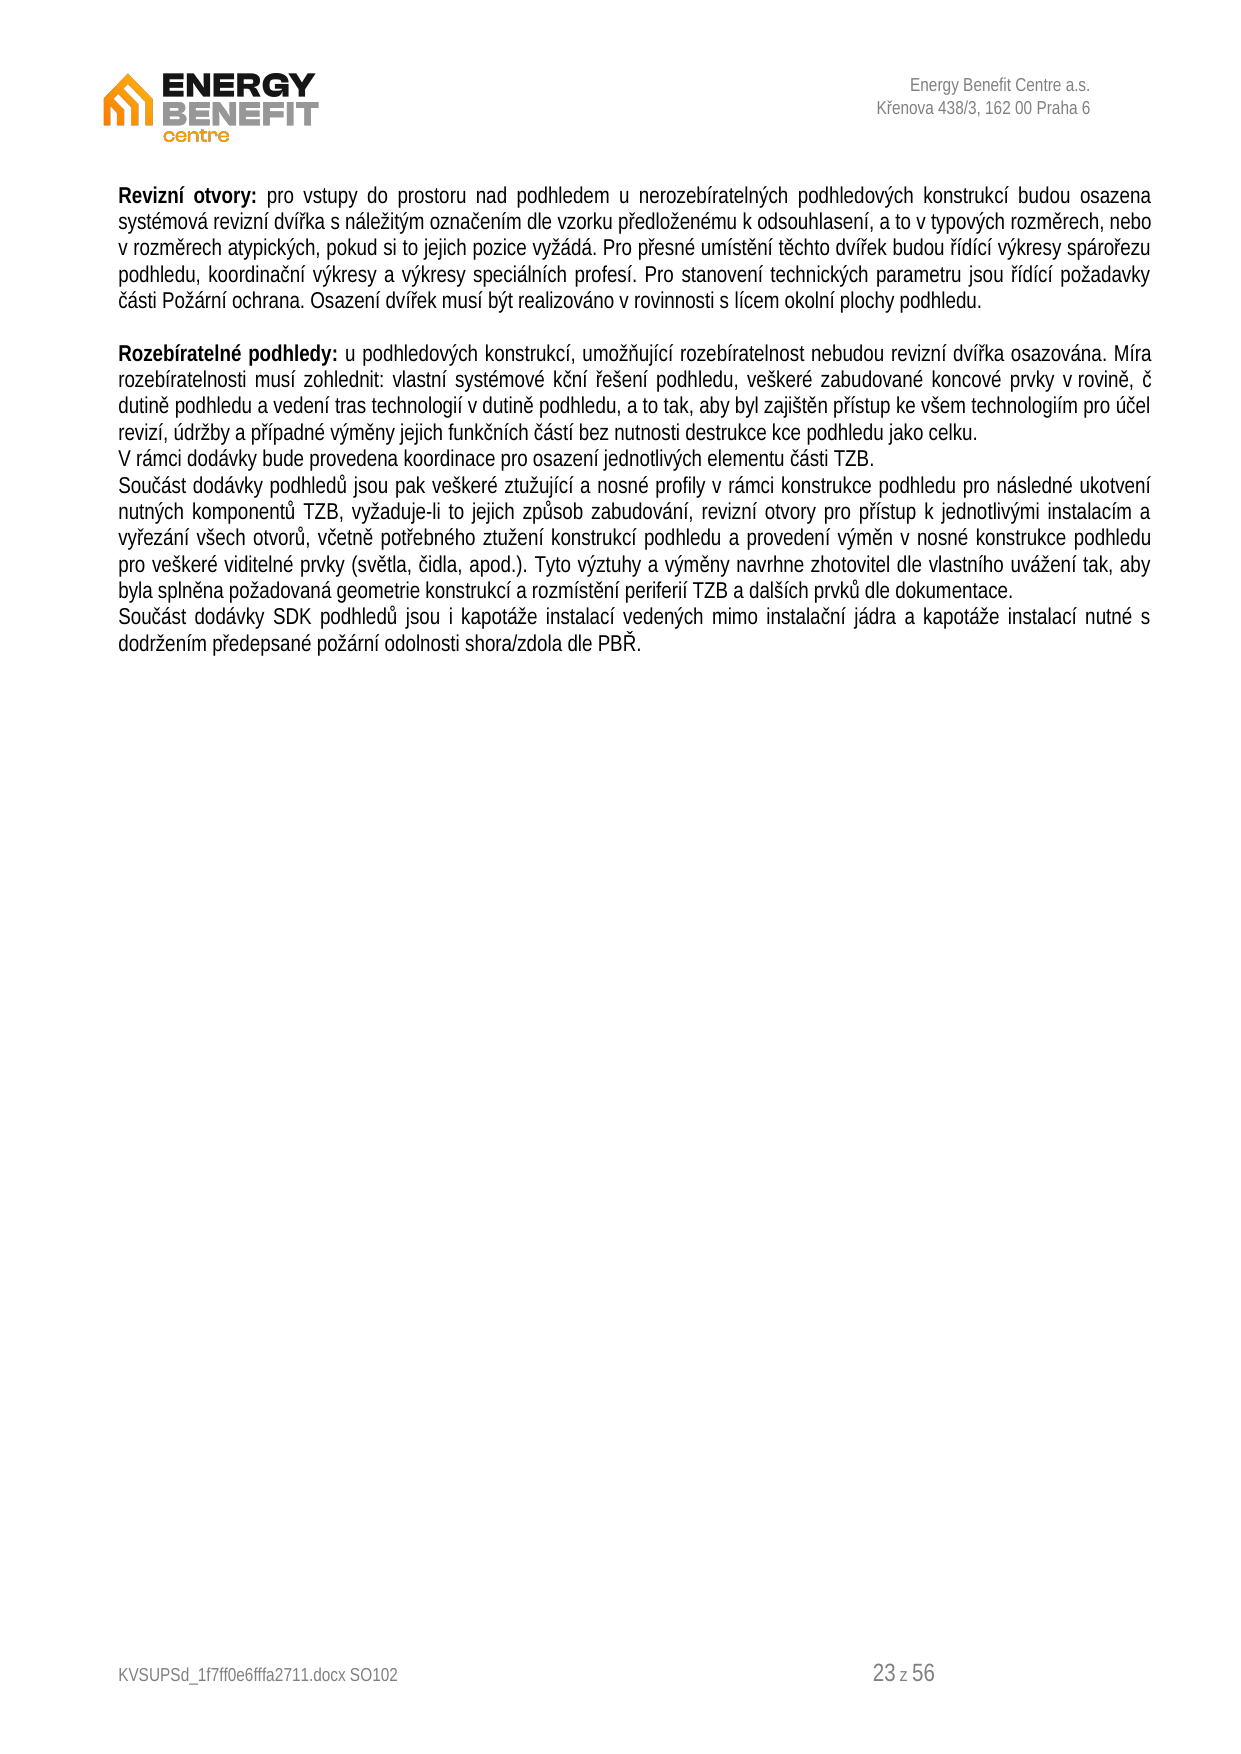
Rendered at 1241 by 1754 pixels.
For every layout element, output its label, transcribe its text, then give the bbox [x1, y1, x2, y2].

text Součást dodávky podhledů jsou pak veškeré ztužující a nosné profily v rámci konstrukce podhledu pro následné ukotvení nutných komponentů TZB, vyžaduje-li to jejich způsob zabudování, revizní otvory pro přístup k jednotlivými instalacím a vyřezání všech otvorů, včetně potřebného ztužení konstrukcí podhledu a provedení výměn v nosné konstrukce podhledu pro veškeré viditelné prvky (světla, čidla, apod.). Tyto výztuhy a výměny navrhne zhotovitel dle vlastního uvážení tak, aby byla splněna požadovaná geometrie konstrukcí a rozmístění periferií TZB a dalších prvků dle dokumentace. [118, 472, 1152, 603]
picture [103, 73, 319, 142]
text Součást dodávky SDK podhledů jsou i kapotáže instalací vedených mimo instalační jádra a kapotáže instalací nutné s dodržením předepsané požární odolnosti shora/zdola dle PBŘ. [118, 603, 1152, 656]
text V rámci dodávky bude provedena koordinace pro osazení jednotlivých elementu části TZB. [118, 445, 1152, 472]
text Revizní otvory: pro vstupy do prostoru nad podhledem u nerozebíratelných podhledových konstrukcí budou osazena systémová revizní dvířka s náležitým označením dle vzorku předloženému k odsouhlasení, a to v typových rozměrech, nebo v rozměrech atypických, pokud si to jejich pozice vyžádá. Pro přesné umístění těchto dvířek budou řídící výkresy spárořezu podhledu, koordinační výkresy a výkresy speciálních profesí. Pro stanovení technických parametru jsou řídící požadavky části Požární ochrana. Osazení dvířek musí být realizováno v rovinnosti s lícem okolní plochy podhledu. [118, 182, 1152, 313]
text Rozebíratelné podhledy: u podhledových konstrukcí, umožňující rozebíratelnost nebudou revizní dvířka osazována. Míra rozebíratelnosti musí zohlednit: vlastní systémové kční řešení podhledu, veškeré zabudované koncové prvky v rovině, č dutině podhledu a vedení tras technologií v dutině podhledu, a to tak, aby byl zajištěn přístup ke všem technologiím pro účel revizí, údržby a případné výměny jejich funkčních částí bez nutnosti destrukce kce podhledu jako celku. [118, 340, 1152, 445]
